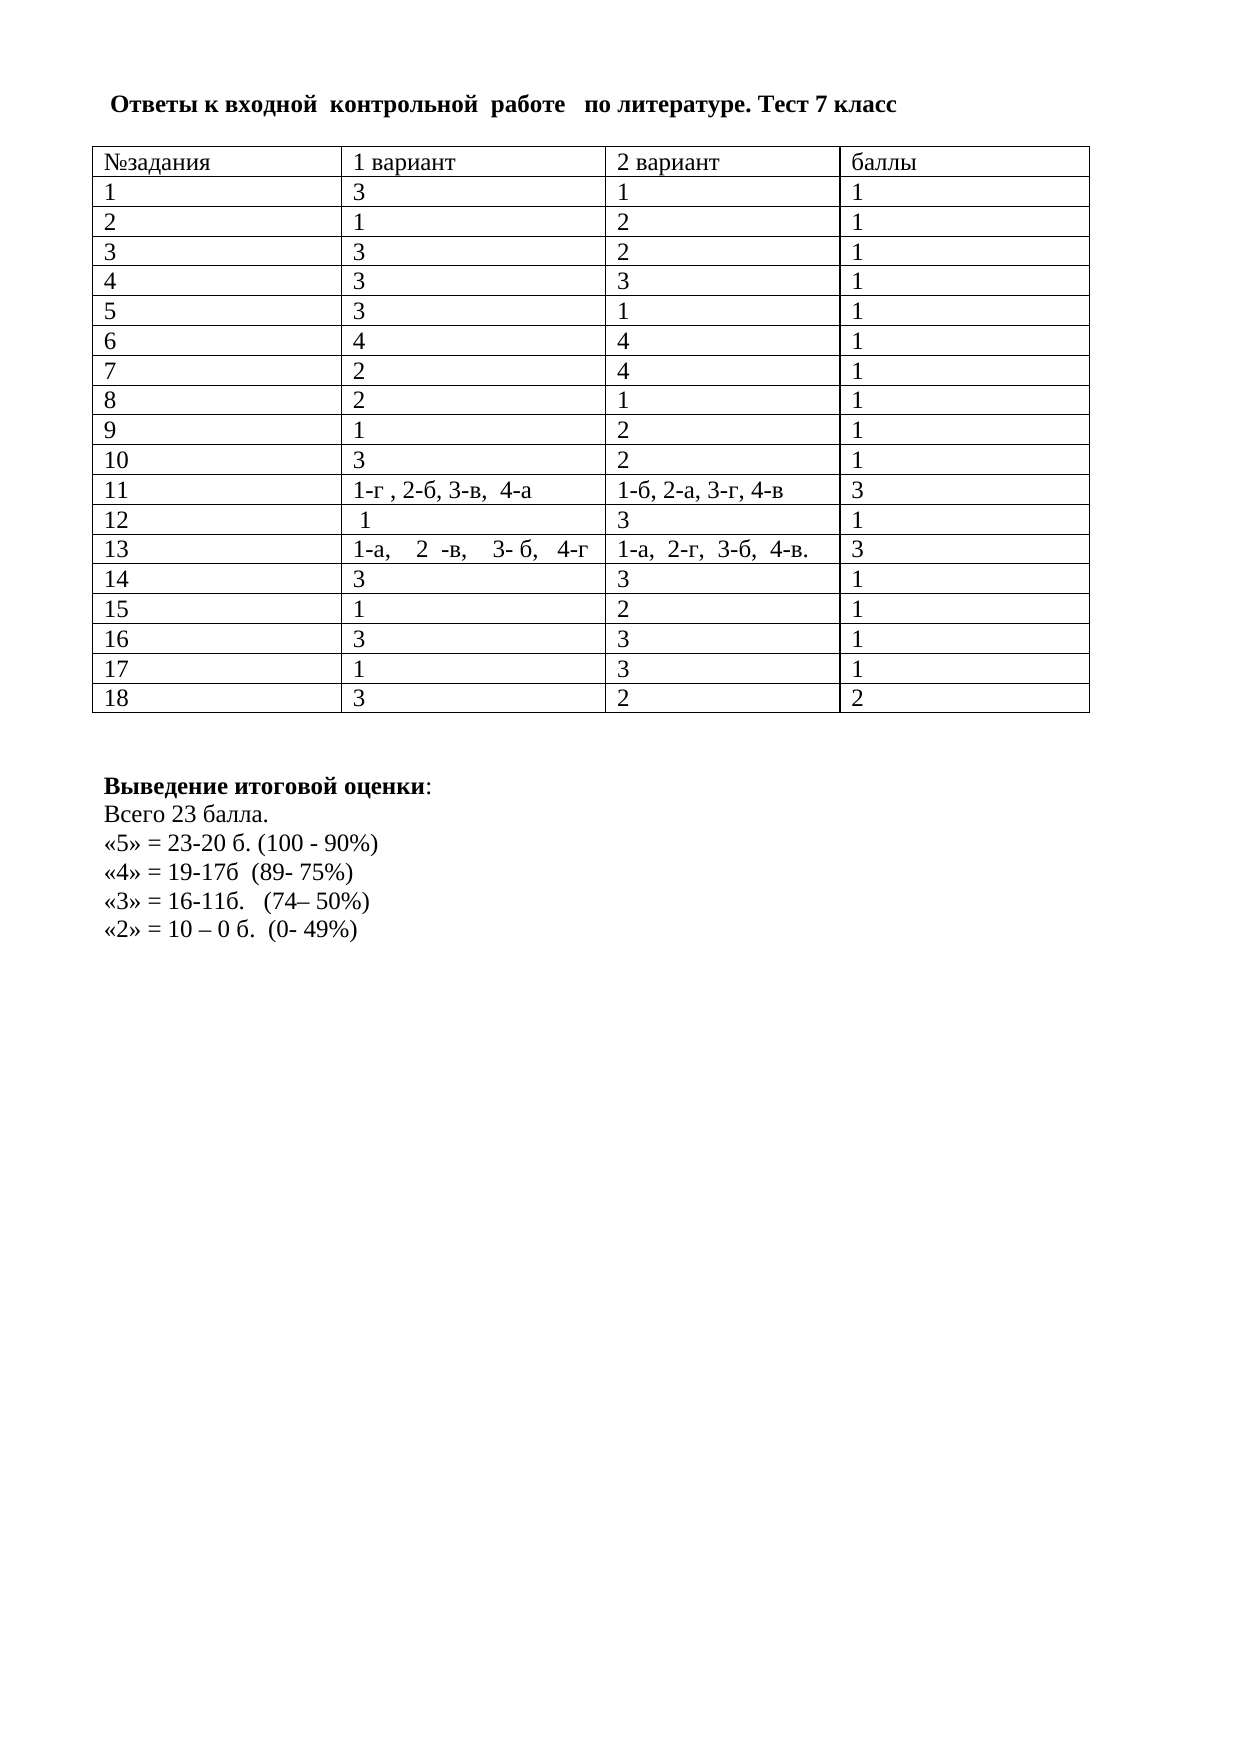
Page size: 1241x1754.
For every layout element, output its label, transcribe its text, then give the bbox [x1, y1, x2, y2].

text «4» = 19-17б (89- 75%) [103, 857, 1152, 886]
table_cell 2 [606, 445, 839, 474]
table_cell 6 [93, 326, 341, 355]
table_cell 1 [841, 624, 1089, 653]
table_cell 3 [606, 624, 839, 653]
table_cell 3 [342, 266, 605, 295]
table_cell 18 [93, 684, 341, 712]
table_cell 1 [841, 326, 1089, 355]
table_cell 1 [841, 594, 1089, 623]
table_cell 3 [342, 624, 605, 653]
table_cell 17 [93, 654, 341, 682]
table_cell 1 [342, 594, 605, 623]
text «2» = 10 – 0 б. (0- 49%) [103, 914, 1152, 943]
table_cell 1 [606, 177, 839, 206]
table_header №задания [93, 147, 341, 176]
table_cell 3 [342, 445, 605, 474]
table_cell 1 [841, 356, 1089, 384]
table_cell 3 [342, 296, 605, 325]
table_cell 1 [606, 296, 839, 325]
table_cell 11 [93, 475, 341, 504]
table_cell 2 [93, 207, 341, 236]
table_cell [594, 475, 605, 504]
table_cell 1 [841, 415, 1089, 444]
table_cell 3 [606, 266, 839, 295]
text Выведение итоговой оценки: [103, 771, 1152, 799]
table_cell 7 [93, 356, 341, 384]
table_cell 2 [606, 207, 839, 236]
table_cell 2 [606, 684, 839, 712]
table_cell 1 [841, 654, 1089, 682]
table_cell 3 [606, 654, 839, 682]
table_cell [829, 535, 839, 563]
table_cell 1 [841, 564, 1089, 593]
table_cell 1 [841, 207, 1089, 236]
table_cell 3 [841, 475, 1089, 504]
table_cell 3 [841, 535, 1089, 563]
table_cell 15 [93, 594, 341, 623]
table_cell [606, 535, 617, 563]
table_cell 1 [841, 445, 1089, 474]
table_header 1 вариант [342, 147, 605, 176]
table_cell 3 [606, 505, 839, 533]
table_cell 1 [841, 296, 1089, 325]
table_cell 12 [93, 505, 341, 533]
table_cell 2 [342, 386, 605, 414]
table_header баллы [841, 147, 1089, 176]
table_cell 2 [606, 594, 839, 623]
table_cell 4 [606, 356, 839, 384]
table_cell 16 [93, 624, 341, 653]
table_cell 4 [342, 326, 605, 355]
table_cell 1 [606, 386, 839, 414]
table_cell 14 [93, 564, 341, 593]
table_cell 1 [342, 207, 605, 236]
table_cell 3 [342, 564, 605, 593]
text Всего 23 балла. [103, 799, 1152, 828]
text «3» = 16-11б. (74– 50%) [103, 886, 1152, 914]
table_cell 2 [841, 684, 1089, 712]
text «5» = 23-20 б. (100 - 90%) [103, 828, 1152, 857]
table_cell 1 [841, 266, 1089, 295]
table_cell 1 [841, 505, 1089, 533]
table_cell 9 [93, 415, 341, 444]
table_cell 13 [93, 535, 341, 563]
table_cell 3 [342, 177, 605, 206]
table_cell 2 [342, 356, 605, 384]
table_cell 1 [841, 177, 1089, 206]
table_cell 1-б, 2-а, 3-г, 4-в [606, 475, 839, 504]
table_cell 4 [606, 326, 839, 355]
table_cell 10 [93, 445, 341, 474]
table_cell 1 [93, 177, 341, 206]
table_cell 3 [606, 564, 839, 593]
table_header 2 вариант [606, 147, 839, 176]
table_cell 1 [342, 654, 605, 682]
table_cell 4 [93, 266, 341, 295]
table_cell 1 [841, 386, 1089, 414]
table_cell 3 [93, 237, 341, 265]
table_cell 2 [606, 237, 839, 265]
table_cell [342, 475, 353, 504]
table_cell 5 [93, 296, 341, 325]
table_cell 1-а, 2 -в, 3- б, 4-г [342, 535, 605, 563]
table_cell 3 [342, 237, 605, 265]
table_cell 3 [342, 684, 605, 712]
table_cell 1 [342, 415, 605, 444]
table_cell 8 [93, 386, 341, 414]
text Ответы к входной контрольной работе по литературе. Тест 7 класс [103, 89, 1152, 117]
table_cell 1 [841, 237, 1089, 265]
